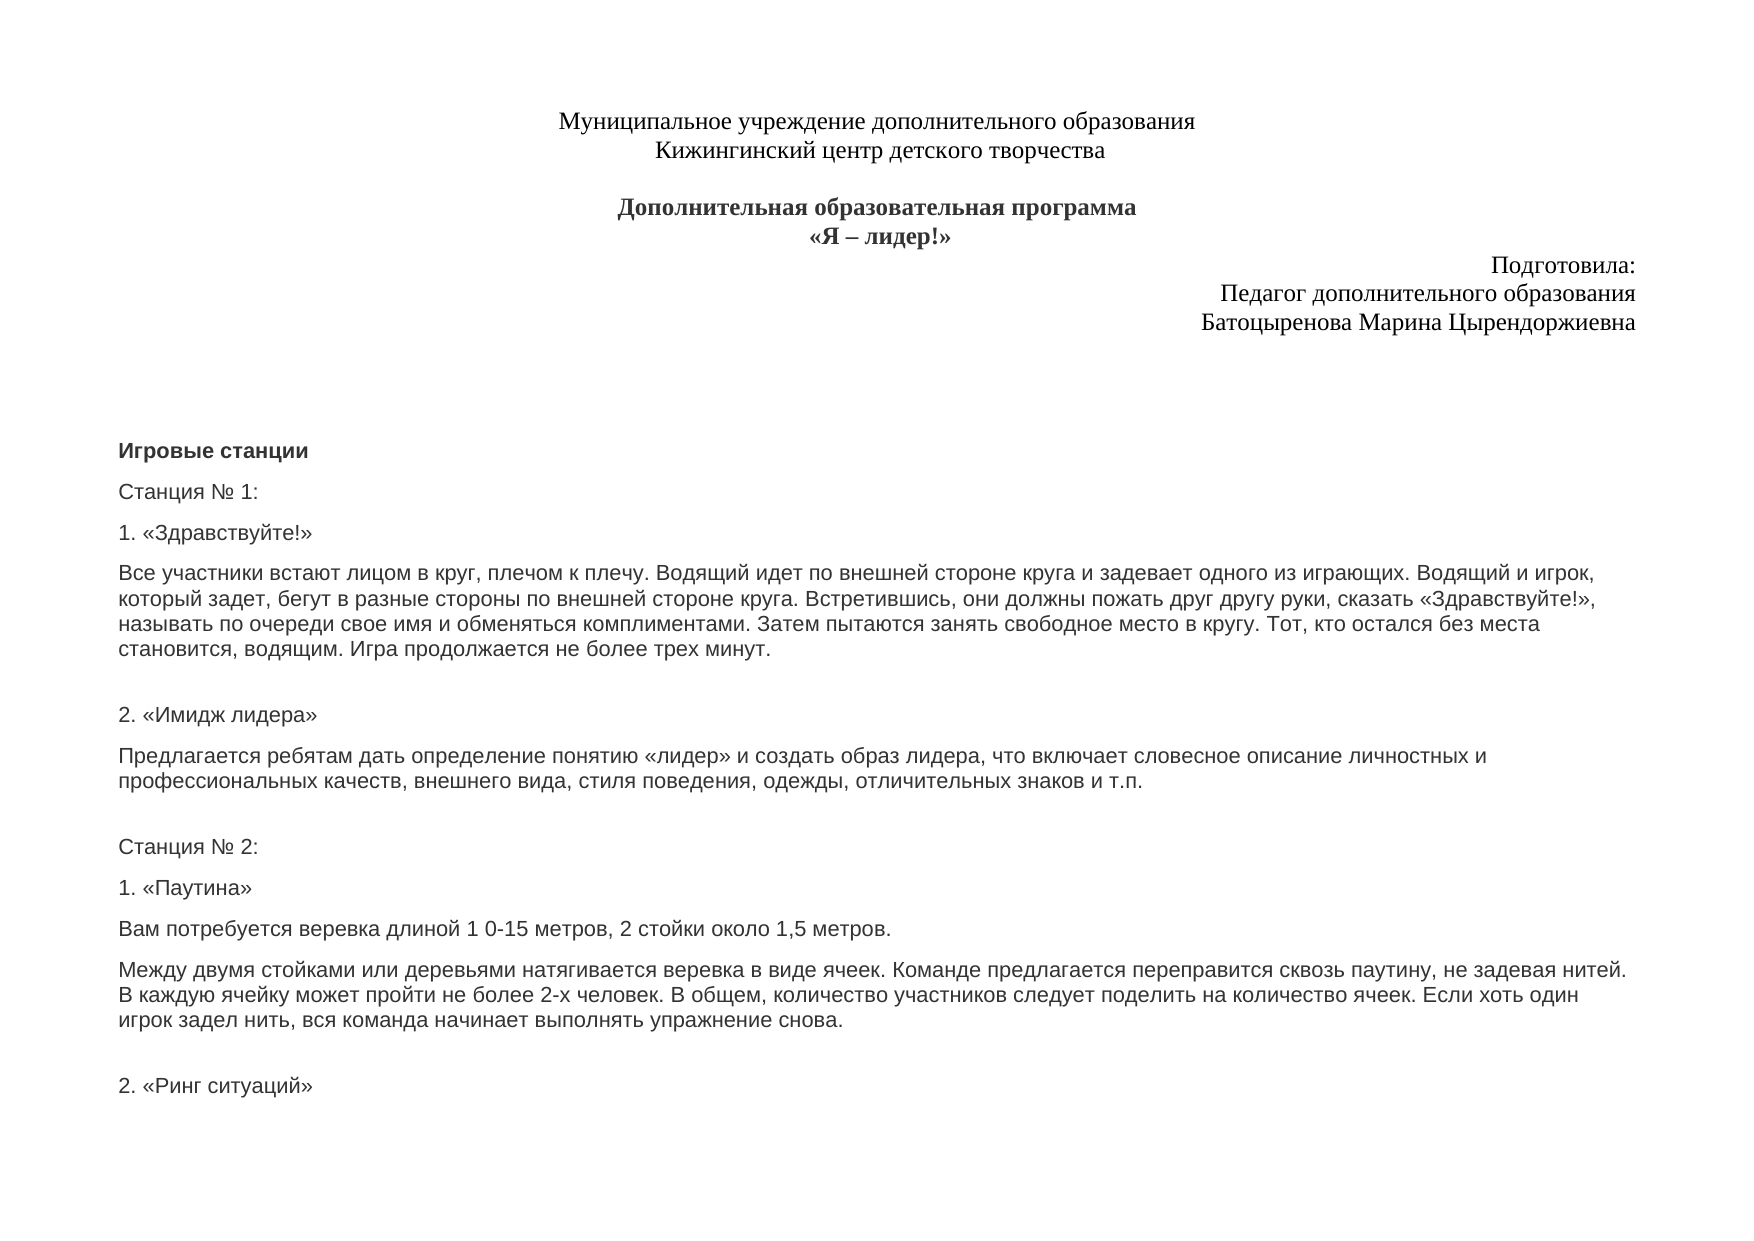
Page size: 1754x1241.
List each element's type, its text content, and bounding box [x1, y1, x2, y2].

text Предлагается ребятам дать определение понятию «лидер» и создать образ лидера, что включает словесное описание личностных и профессиональных качеств, внешнего вида, стиля поведения, одежды, отличительных знаков и т.п. [118, 743, 1636, 793]
text Батоцыренова Марина Цырендоржиевна [118, 307, 1636, 336]
text Педагог дополнительного образования [118, 278, 1636, 307]
text Дополнительная образовательная программа [118, 192, 1636, 221]
text Игровые станции [118, 413, 1636, 463]
text 1. «Здравствуйте!» [118, 519, 1636, 545]
text Муниципальное учреждение дополнительного образования [118, 106, 1636, 135]
text Все участники встают лицом в круг, плечом к плечу. Водящий идет по внешней стороне круга и задевает одного из играющих. Водящий и игрок, который задет, бегут в разные стороны по внешней стороне круга. Встретившись, они должны пожать друг другу руки, сказать «Здравствуйте!», называть по очереди свое имя и обменяться комплиментами. Затем пытаются занять свободное место в кругу. Тот, кто остался без места становится, водящим. Игра продолжается не более трех минут. [118, 560, 1636, 661]
text Между двумя стойками или деревьями натягивается веревка в виде ячеек. Команде предлагается переправится сквозь паутину, не задевая нитей. В каждую ячейку может пройти не более 2-х человек. В общем, количество участников следует поделить на количество ячеек. Если хоть один игрок задел нить, вся команда начинает выполнять упражнение снова. [118, 957, 1636, 1032]
text Кижингинский центр детского творчества [118, 135, 1636, 163]
text 2. «Ринг ситуаций» [118, 1048, 1636, 1098]
text Станция № 2: [118, 809, 1636, 859]
text Станция № 1: [118, 479, 1636, 504]
text 2. «Имидж лидера» [118, 677, 1636, 727]
text «Я – лидер!» [118, 221, 1636, 250]
text Вам потребуется веревка длиной 1 0-15 метров, 2 стойки около 1,5 метров. [118, 916, 1636, 941]
text Подготовила: [118, 250, 1636, 278]
text 1. «Паутина» [118, 875, 1636, 900]
